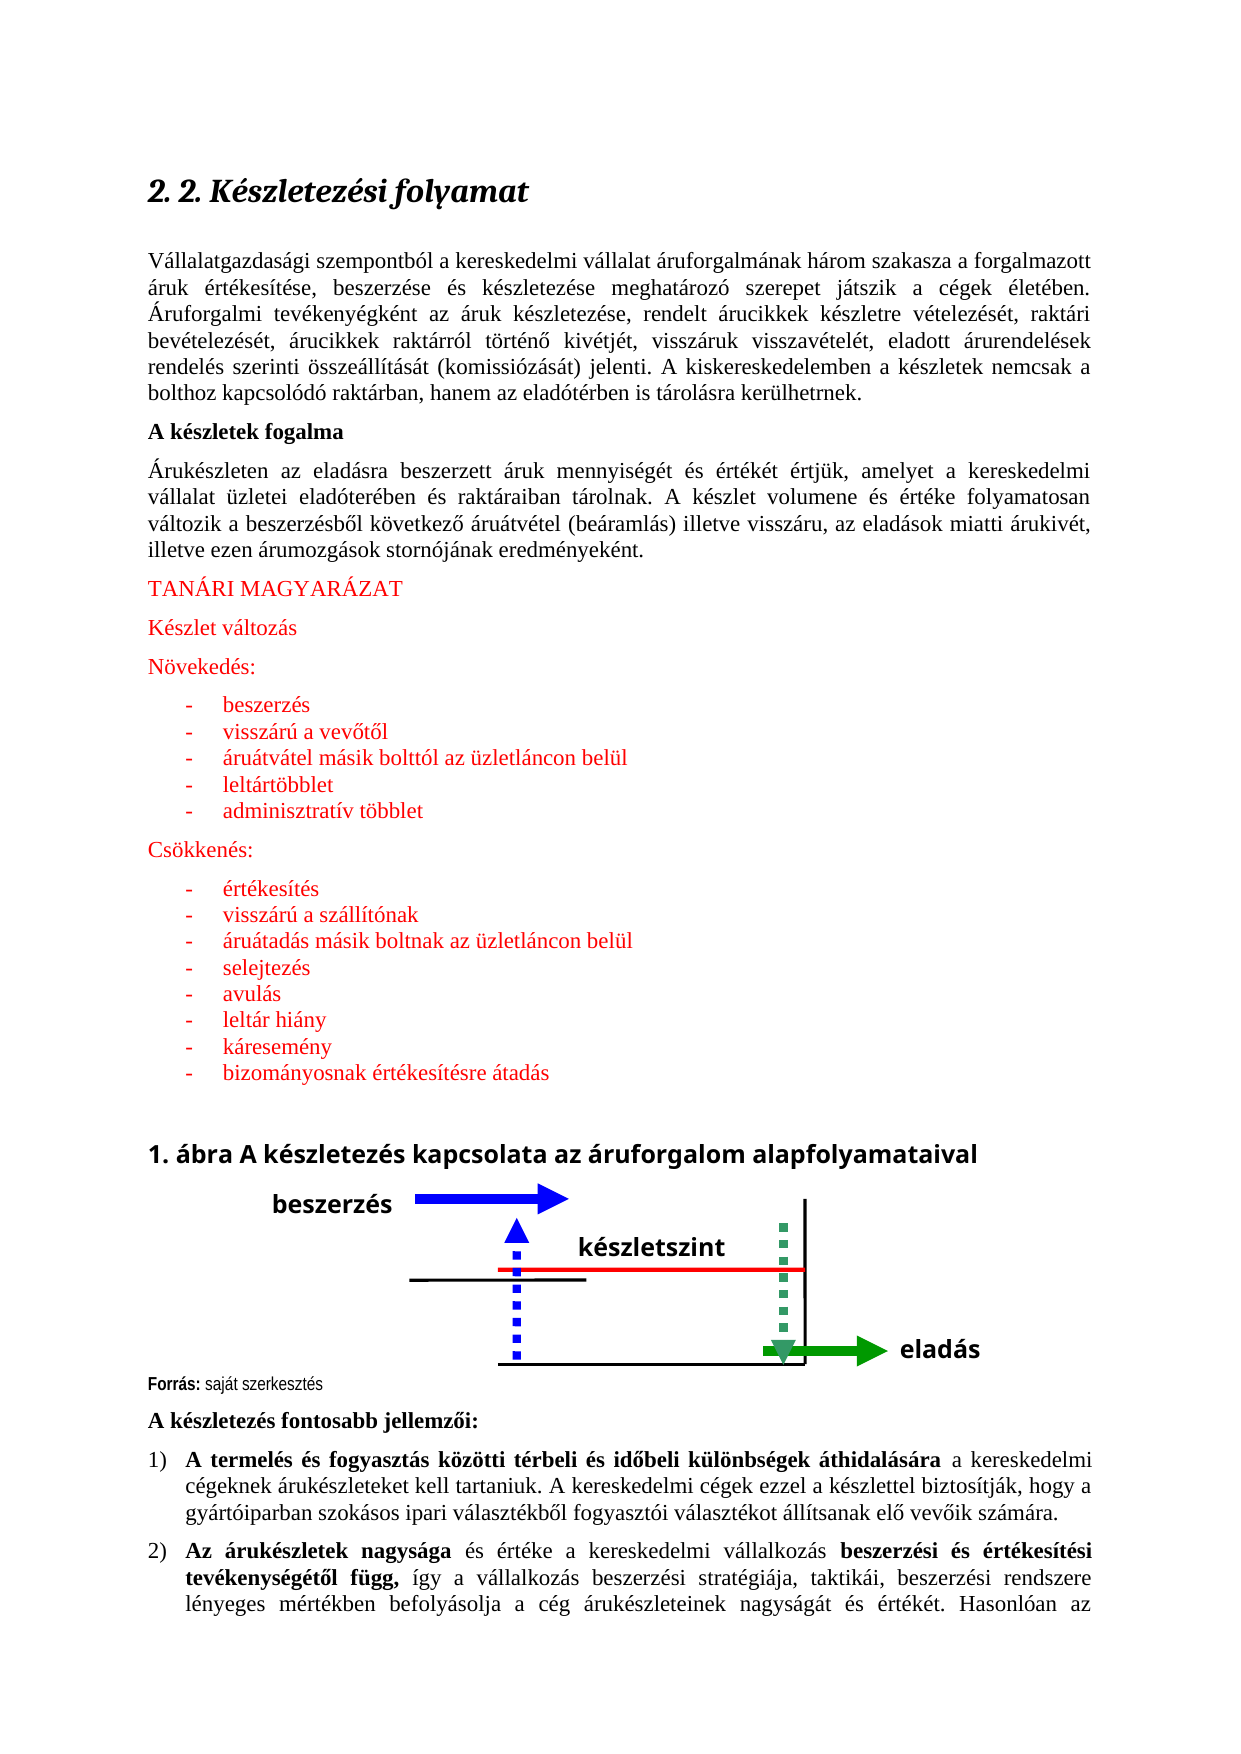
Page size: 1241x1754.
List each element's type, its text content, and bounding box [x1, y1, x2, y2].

text Forrás: saját szerkesztés [148, 1373, 1092, 1394]
list leltártöbblet [185, 771, 1092, 797]
list adminisztratív többlet [185, 797, 1092, 823]
text A készletezés fontosabb jellemzői: [148, 1407, 1092, 1433]
subtitle 2. 2. Készletezési folyamat [148, 173, 1092, 211]
list bizományosnak értékesítésre átadás [185, 1059, 1092, 1086]
text Készlet változás [148, 614, 1092, 640]
list leltár hiány [185, 1006, 1092, 1033]
text 1. ábra A készletezés kapcsolata az áruforgalom alapfolyamataival [148, 1137, 1092, 1171]
list visszárú a szállítónak [185, 901, 1092, 927]
text TANÁRI MAGYARÁZAT [148, 575, 1092, 601]
list beszerzés [185, 692, 1092, 718]
text A készletek fogalma [148, 418, 1092, 444]
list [148, 1537, 1092, 1616]
list áruátadás másik boltnak az üzletláncon belül [185, 927, 1092, 954]
list áruátvátel másik bolttól az üzletláncon belül [185, 744, 1092, 771]
list avulás [185, 980, 1092, 1006]
text Árukészleten az eladásra beszerzett áruk mennyiségét és értékét értjük, amelyet a kereskedelmi vállalat üzletei eladóterében és raktáraiban tárolnak. A készlet volumene és értéke folyamatosan változik a beszerzésből következő áruátvétel (beáramlás) illetve visszáru, az eladások miatti árukivét, illetve ezen árumozgások stornójának eredményeként. [148, 457, 1092, 562]
list káresemény [185, 1033, 1092, 1059]
text Vállalatgazdasági szempontból a kereskedelmi vállalat áruforgalmának három szakasza a forgalmazott áruk értékesítése, beszerzése és készletezése meghatározó szerepet játszik a cégek életében. Áruforgalmi tevékenyégként az áruk készletezése, rendelt árucikkek készletre vételezését, raktári bevételezését, árucikkek raktárról történő kivétjét, visszáruk visszavételét, eladott árurendelések rendelés szerinti összeállítását (komissiózását) jelenti. A kiskereskedelemben a készletek nemcsak a bolthoz kapcsolódó raktárban, hanem az eladótérben is tárolásra kerülhetrnek. [148, 248, 1092, 406]
list A termelés és fogyasztás közötti térbeli és időbeli különbségek áthidalására a kereskedelmi cégeknek árukészleteket kell tartaniuk. A kereskedelmi cégek ezzel a készlettel biztosítják, hogy a gyártóiparban szokásos ipari választékből fogyasztói választékot állítsanak elő vevőik számára. [148, 1446, 1092, 1525]
list selejtezés [185, 954, 1092, 980]
text Növekedés: [148, 653, 1092, 679]
list visszárú a vevőtől [185, 718, 1092, 744]
text Csökkenés: [148, 836, 1092, 862]
list értékesítés [185, 875, 1092, 901]
